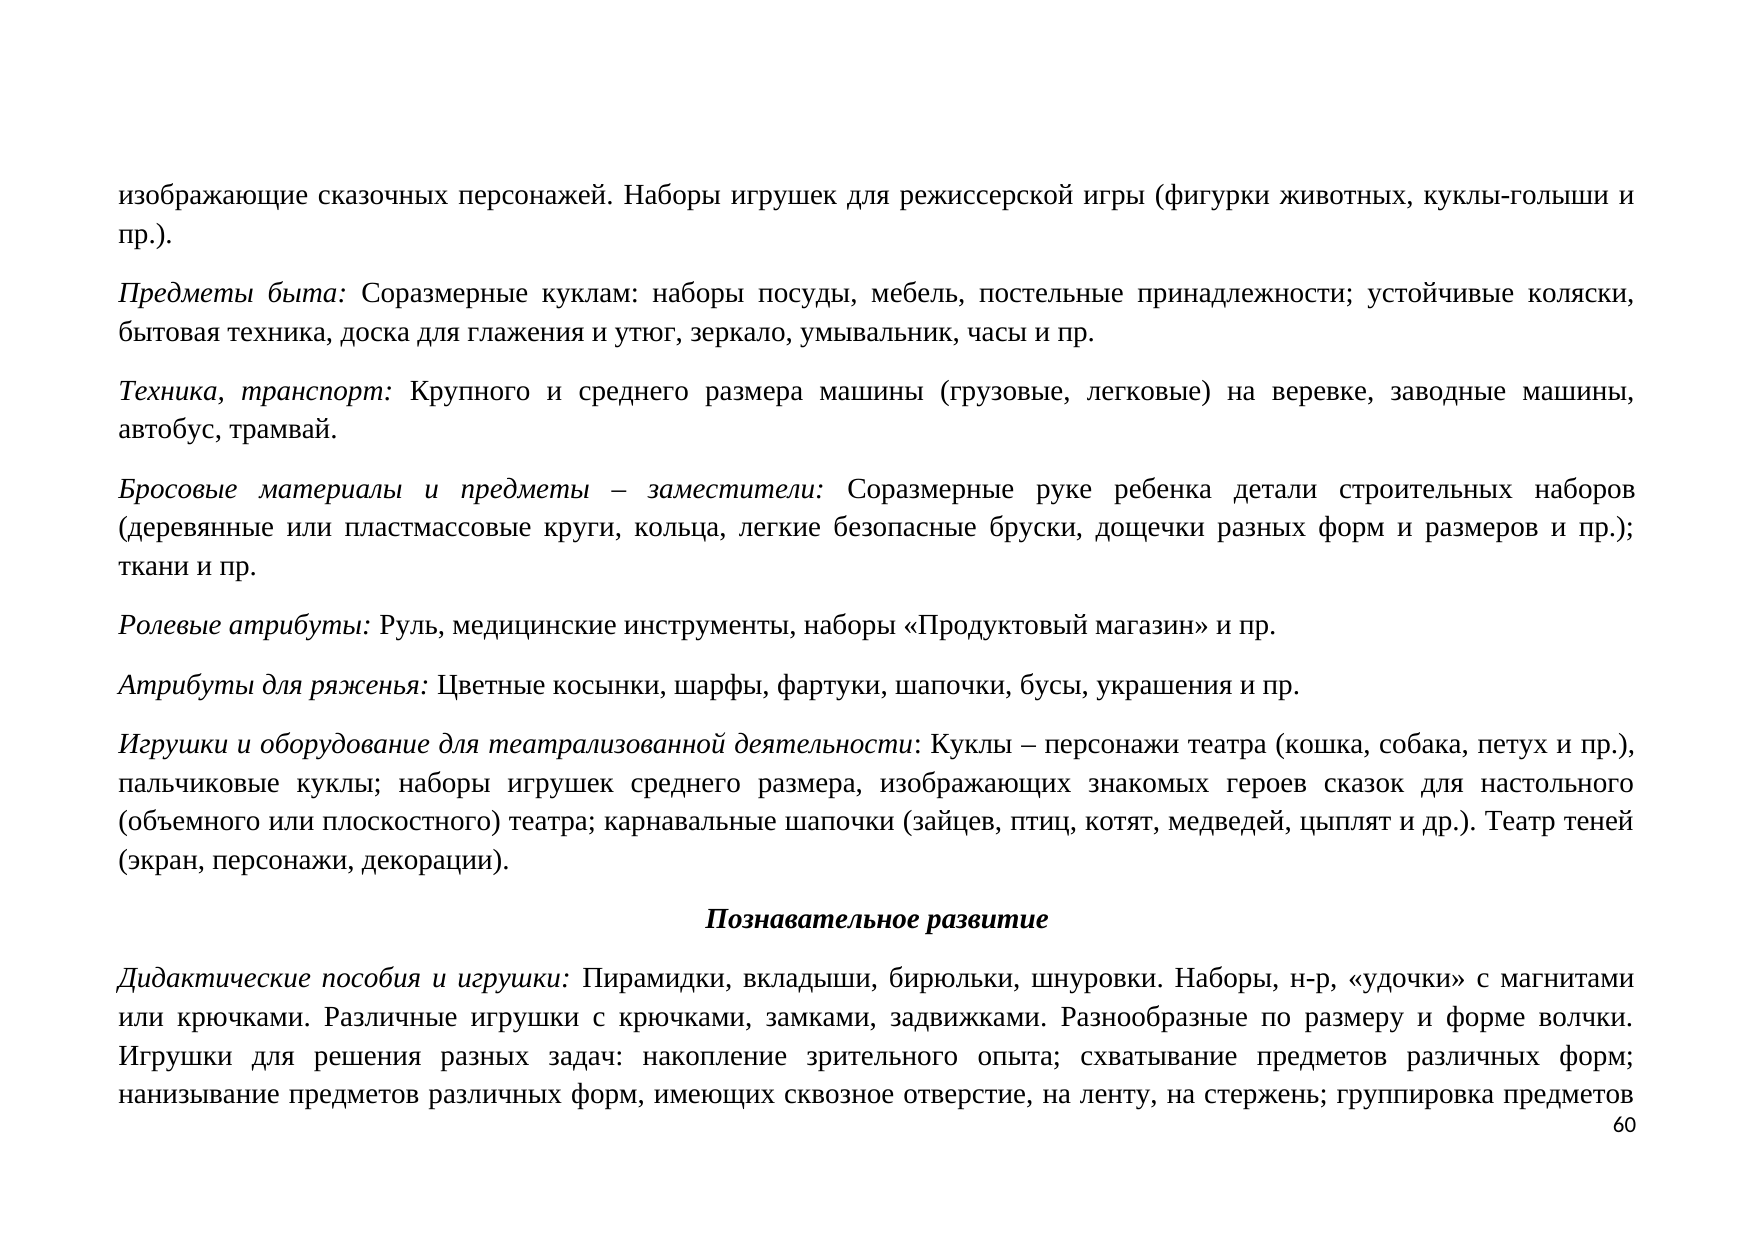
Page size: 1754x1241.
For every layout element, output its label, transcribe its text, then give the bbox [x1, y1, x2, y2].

text Атрибуты для ряженья: Цветные косынки, шарфы, фартуки, шапочки, бусы, украшения и пр. [118, 667, 1636, 700]
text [118, 961, 1636, 1110]
text Познавательное развитие [118, 901, 1636, 935]
text Бросовые материалы и предметы – заместители: Соразмерные руке ребенка детали строительных наборов (деревянные или пластмассовые круги, кольца, легкие безопасные бруски, дощечки разных форм и размеров и пр.); ткани и пр. [118, 471, 1636, 582]
text Игрушки и оборудование для театрализованной деятельности: Куклы – персонажи театра (кошка, собака, петух и пр.), пальчиковые куклы; наборы игрушек среднего размера, изображающих знакомых героев сказок для настольного (объемного или плоскостного) театра; карнавальные шапочки (зайцев, птиц, котят, медведей, цыплят и др.). Театр теней (экран, персонажи, декорации). [118, 726, 1636, 875]
text Техника, транспорт: Крупного и среднего размера машины (грузовые, легковые) на веревке, заводные машины, автобус, трамвай. [118, 373, 1636, 445]
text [118, 177, 1636, 249]
text Предметы быта: Соразмерные куклам: наборы посуды, мебель, постельные принадлежности; устойчивые коляски, бытовая техника, доска для глажения и утюг, зеркало, умывальник, часы и пр. [118, 275, 1636, 347]
text Ролевые атрибуты: Руль, медицинские инструменты, наборы «Продуктовый магазин» и пр. [118, 607, 1636, 641]
